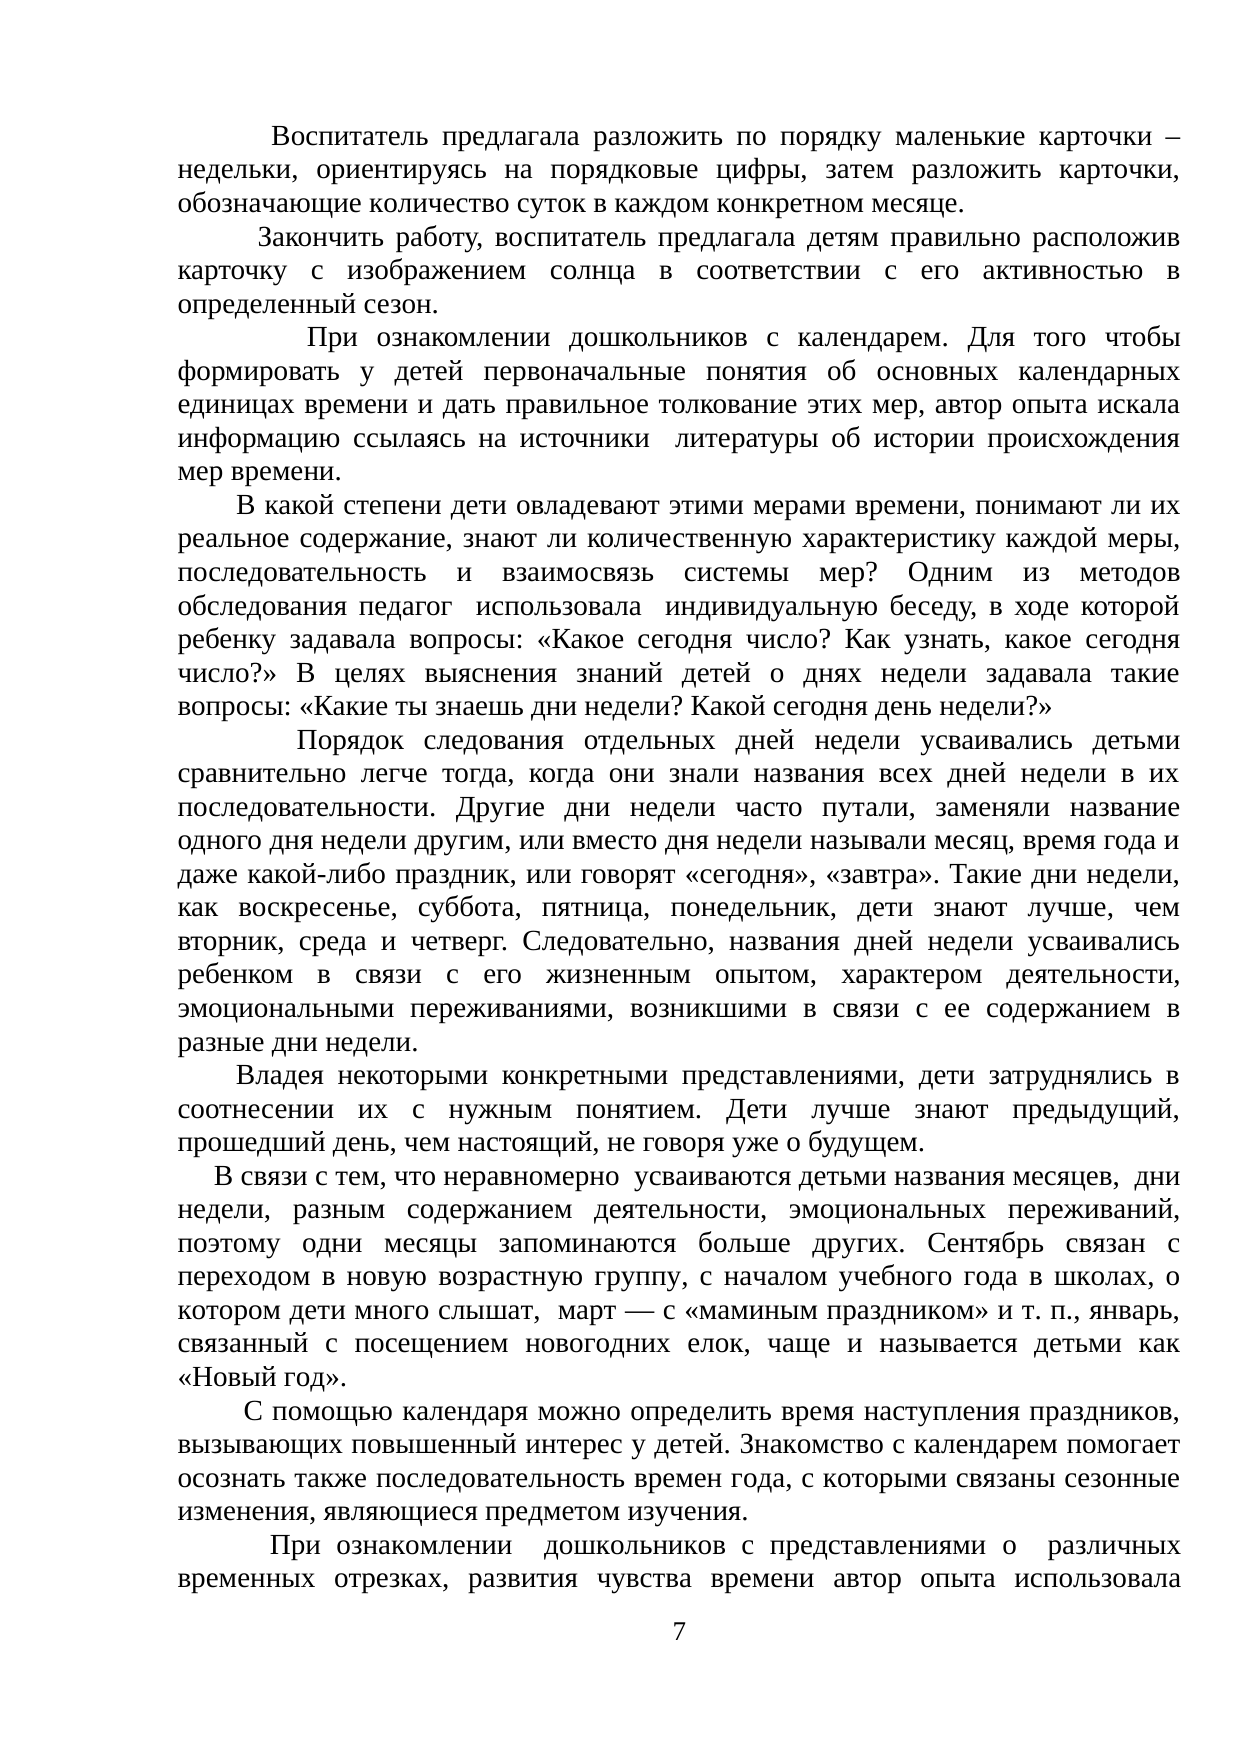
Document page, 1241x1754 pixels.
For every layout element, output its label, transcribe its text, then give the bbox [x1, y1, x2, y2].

text В какой степени дети овладевают этими мерами времени, понимают ли их реальное содержание, знают ли количественную характеристику каждой меры, последовательность и взаимосвязь системы мер? Одним из методов обследования педагог использовала индивидуальную беседу, в ходе которой ребенку задавала вопросы: «Какое сегодня число? Как узнать, какое сегодня число?» В целях выяснения знаний детей о днях недели задавала такие вопросы: «Какие ты знаешь дни недели? Какой сегодня день недели?» [177, 487, 1181, 722]
text При ознакомлении дошкольников с календарем. Для того чтобы формировать у детей первоначальные понятия об основных календарных единицах времени и дать правильное толкование этих мер, автор опыта искала информацию ссылаясь на источники литературы об истории происхождения мер времени. [177, 319, 1181, 487]
text Воспитатель предлагала разложить по порядку маленькие карточки – недельки, ориентируясь на порядковые цифры, затем разложить карточки, обозначающие количество суток в каждом конкретном месяце. [177, 118, 1181, 219]
text С помощью календаря можно определить время наступления праздников, вызывающих повышенный интерес у детей. Знакомство с календарем помогает осознать также последовательность времен года, с которыми связаны сезонные изменения, являющиеся предметом изучения. [177, 1393, 1181, 1527]
text Владея некоторыми конкретными представлениями, дети затруднялись в соотнесении их с нужным понятием. Дети лучше знают предыдущий, прошедший день, чем настоящий, не говоря уже о будущем. [177, 1057, 1181, 1158]
text Закончить работу, воспитатель предлагала детям правильно расположив карточку с изображением солнца в соответствии с его активностью в определенный сезон. [177, 219, 1181, 319]
text В связи с тем, что неравномерно усваиваются детьми названия месяцев, дни недели, разным содержанием деятельности, эмоциональных переживаний, поэтому одни месяцы запоминаются больше других. Сентябрь связан с переходом в новую возрастную группу, с началом учебного года в школах, о котором дети много слышат, март — с «маминым праздником» и т. п., январь, связанный с посещением новогодних елок, чаще и называется детьми как «Новый год». [177, 1158, 1181, 1393]
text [177, 1527, 1181, 1594]
text Порядок следования отдельных дней недели усваивались детьми сравнительно легче тогда, когда они знали названия всех дней недели в их последовательности. Другие дни недели часто путали, заменяли название одного дня недели другим, или вместо дня недели называли месяц, время года и даже какой-либо праздник, или говорят «сегодня», «завтра». Такие дни недели, как воскресенье, суббота, пятница, понедельник, дети знают лучше, чем вторник, среда и четверг. Следовательно, названия дней недели усваивались ребенком в связи с его жизненным опытом, характером деятельности, эмоциональными переживаниями, возникшими в связи с ее содержанием в разные дни недели. [177, 722, 1181, 1057]
